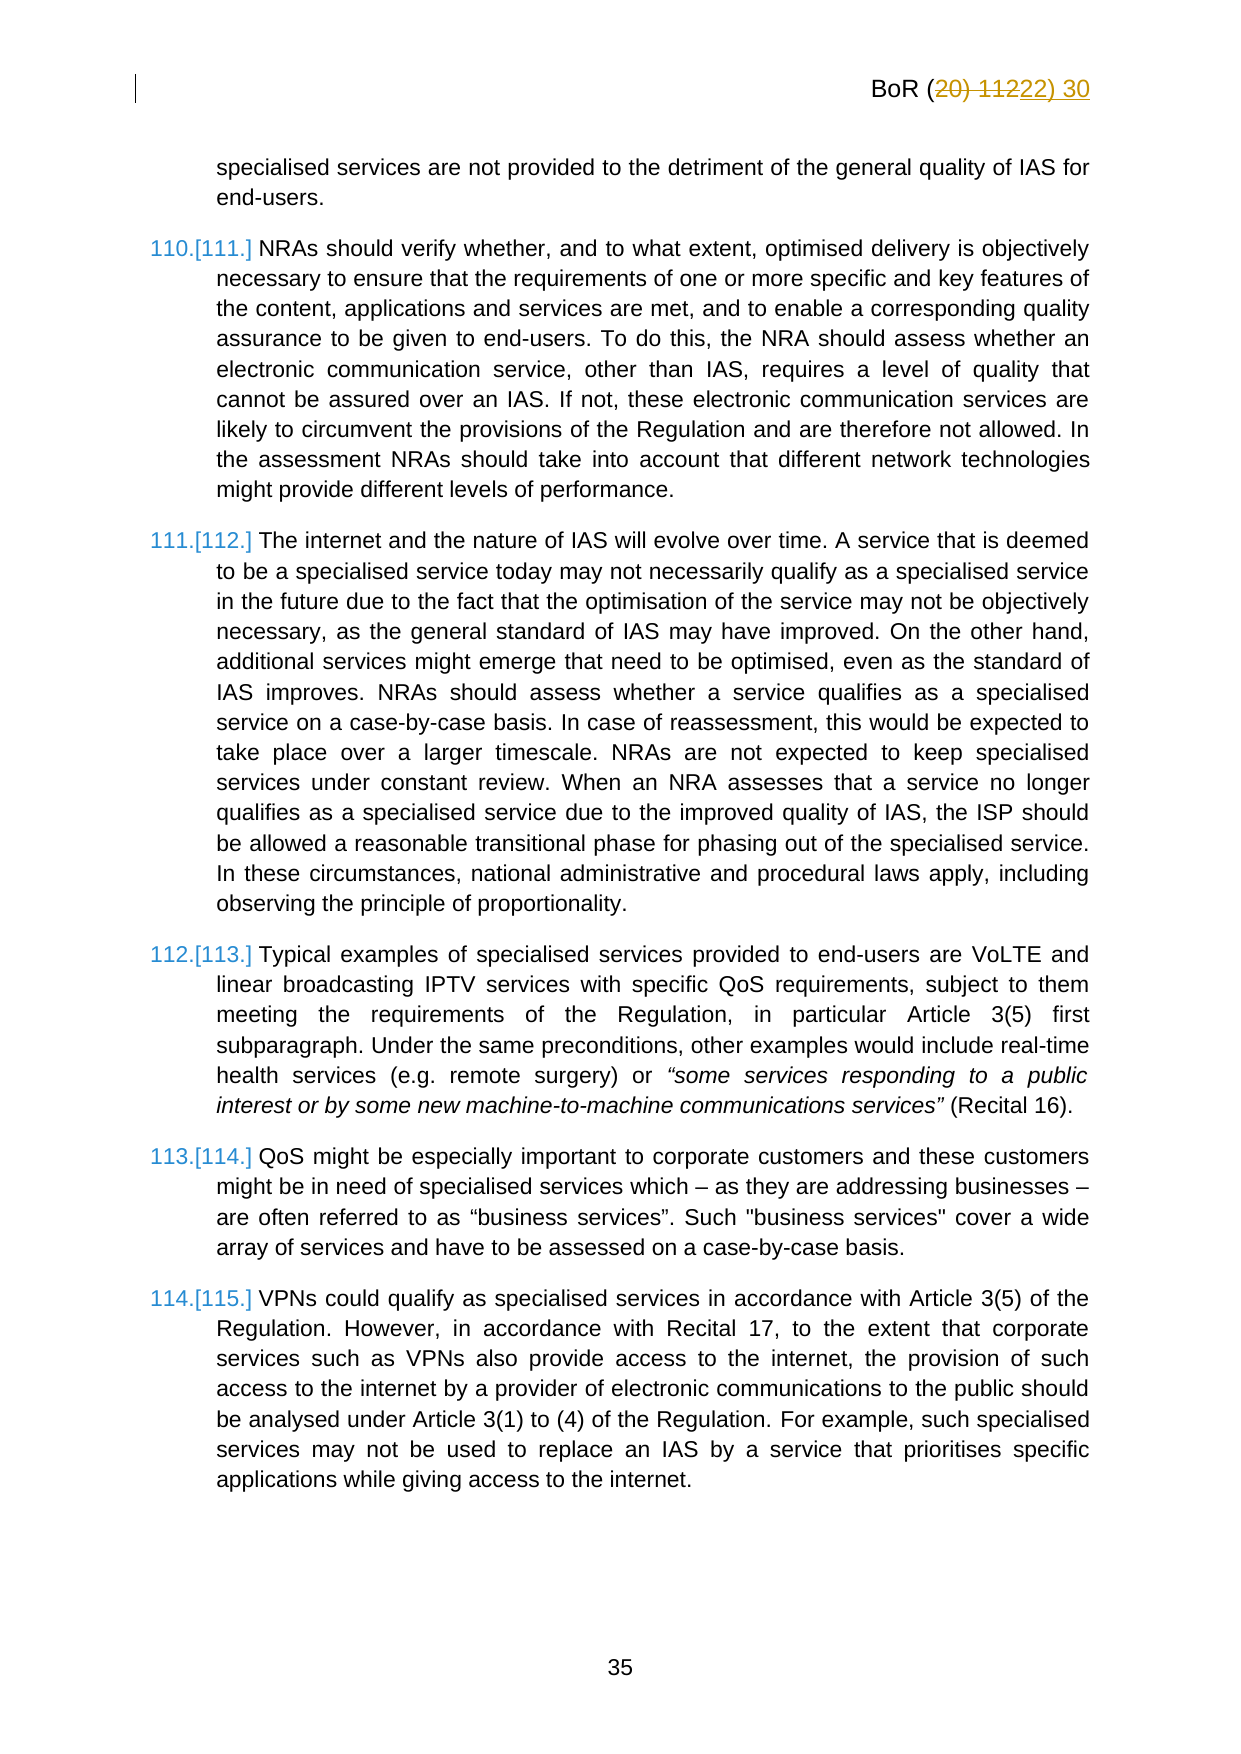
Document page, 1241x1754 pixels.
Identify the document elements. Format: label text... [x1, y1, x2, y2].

list NRAs should verify whether, and to what extent, optimised delivery is objectively necessary to ensure that the requirements of one or more specific and key features of the content, applications and services are met, and to enable a corresponding quality assurance to be given to end-users. To do this, the NRA should assess whether an electronic communication service, other than IAS, requires a level of quality that cannot be assured over an IAS. If not, these electronic communication services are likely to circumvent the provisions of the Regulation and are therefore not allowed. In the assessment NRAs should take into account that different network technologies might provide different levels of performance. [150, 235, 1090, 503]
list Typical examples of specialised services provided to end-users are VoLTE and linear broadcasting IPTV services with specific QoS requirements, subject to them meeting the requirements of the Regulation, in particular Article 3(5) first subparagraph. Under the same preconditions, other examples would include real-time health services (e.g. remote surgery) or “some services responding to a public interest or by some new machine-to-machine communications services” (Recital 16). [150, 941, 1090, 1118]
list The internet and the nature of IAS will evolve over time. A service that is deemed to be a specialised service today may not necessarily qualify as a specialised service in the future due to the fact that the optimisation of the service may not be objectively necessary, as the general standard of IAS may have improved. On the other hand, additional services might emerge that need to be optimised, even as the standard of IAS improves. NRAs should assess whether a service qualifies as a specialised service on a case-by-case basis. In case of reassessment, this would be expected to take place over a larger timescale. NRAs are not expected to keep specialised services under constant review. When an NRA assesses that a service no longer qualifies as a specialised service due to the improved quality of IAS, the ISP should be allowed a reasonable transitional phase for phasing out of the specialised service. In these circumstances, national administrative and procedural laws apply, including observing the principle of proportionality. [150, 527, 1090, 916]
list VPNs could qualify as specialised services in accordance with Article 3(5) of the Regulation. However, in accordance with Recital 17, to the extent that corporate services such as VPNs also provide access to the internet, the provision of such access to the internet by a provider of electronic communications to the public should be analysed under Article 3(1) to (4) of the Regulation. For example, such specialised services may not be used to replace an IAS by a service that prioritises specific applications while giving access to the internet. [150, 1285, 1090, 1492]
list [150, 153, 1090, 210]
list QoS might be especially important to corporate customers and these customers might be in need of specialised services which – as they are addressing businesses – are often referred to as “business services”. Such "business services" cover a wide array of services and have to be assessed on a case-by-case basis. [150, 1143, 1090, 1260]
